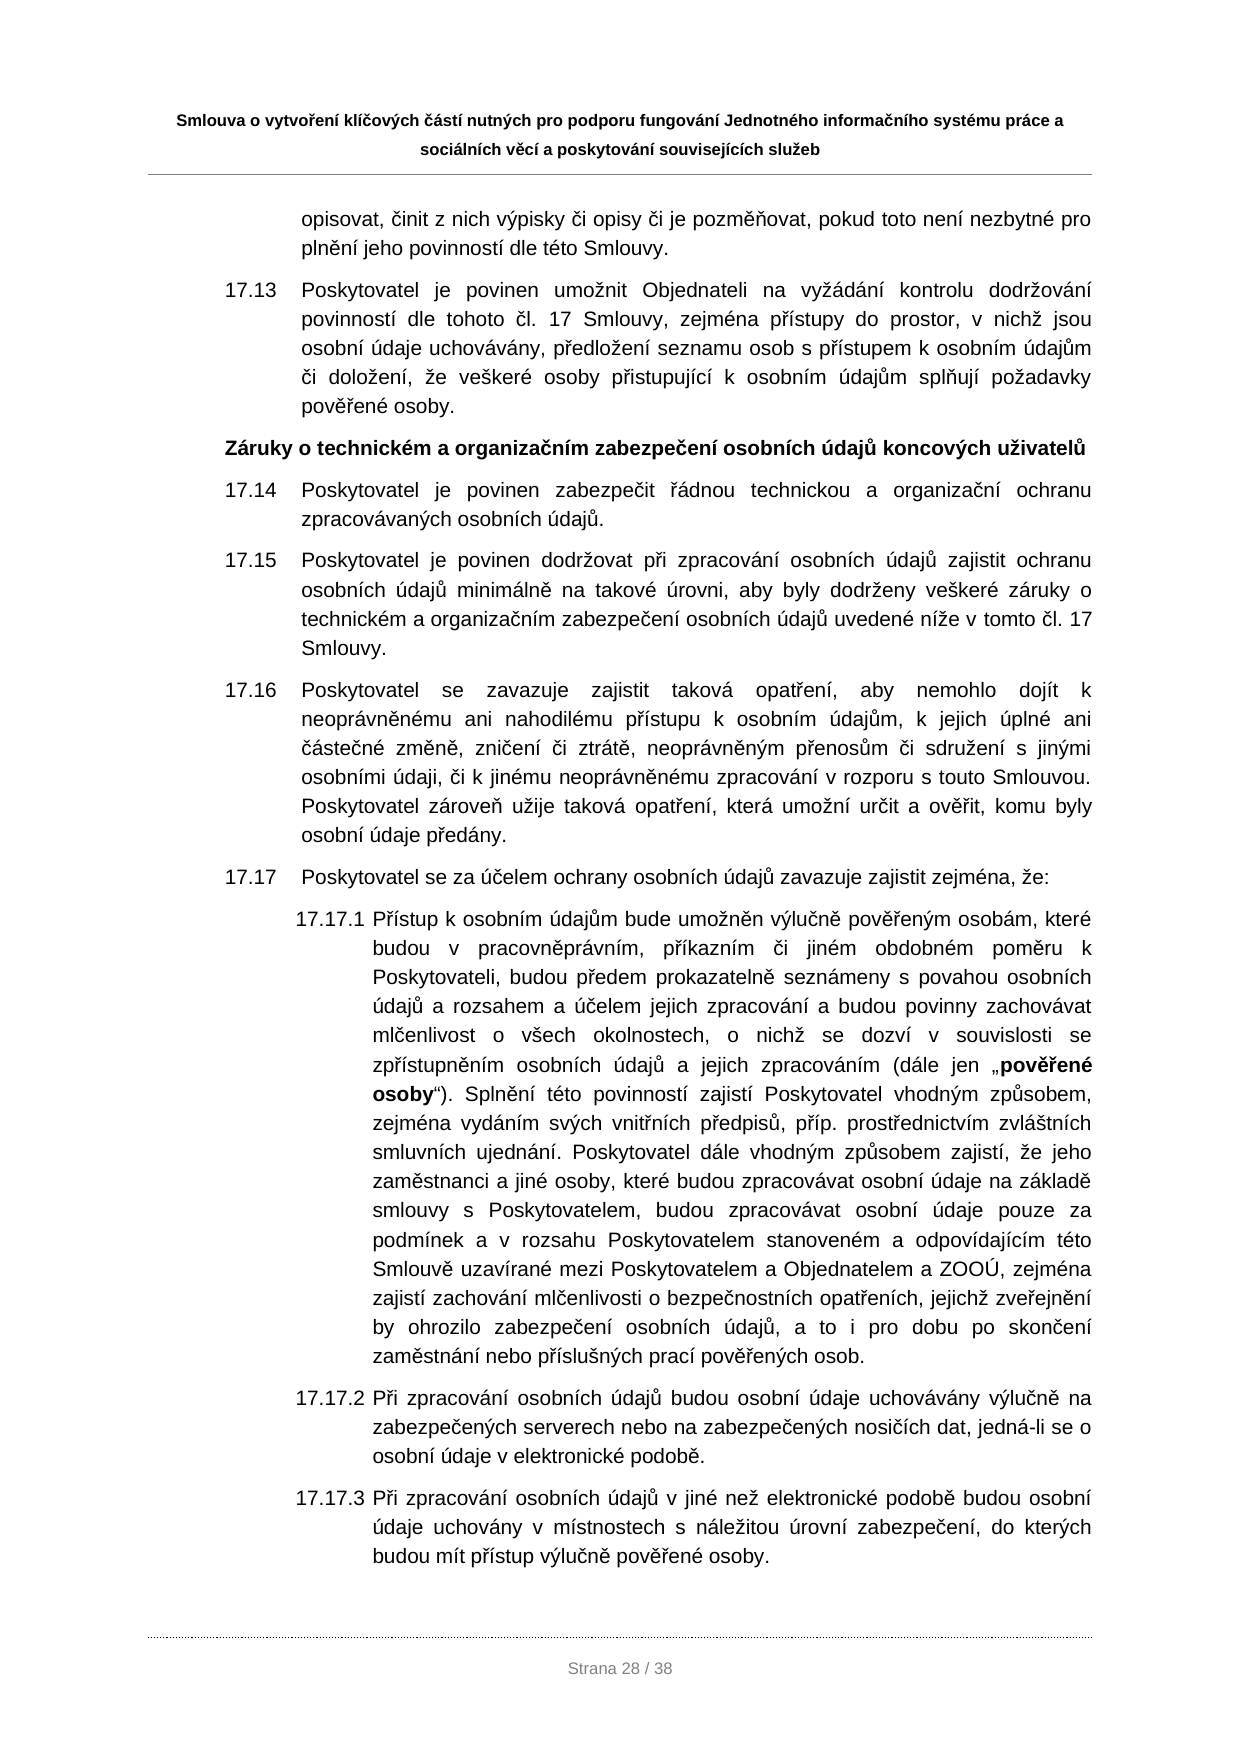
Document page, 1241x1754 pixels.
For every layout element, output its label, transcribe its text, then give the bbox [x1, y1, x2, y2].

text Poskytovatel je povinen dodržovat při zpracování osobních údajů zajistit ochranu osobních údajů minimálně na takové úrovni, aby byly dodrženy veškeré záruky o technickém a organizačním zabezpečení osobních údajů uvedené níže v tomto čl. 17 Smlouvy. [224, 544, 1092, 661]
list Přístup k osobním údajům bude umožněn výlučně pověřeným osobám, které budou v pracovněprávním, příkazním či jiném obdobném poměru k Poskytovateli, budou předem prokazatelně seznámeny s povahou osobních údajů a rozsahem a účelem jejich zpracování a budou povinny zachovávat mlčenlivost o všech okolnostech, o nichž se dozví v souvislosti se zpřístupněním osobních údajů a jejich zpracováním (dále jen „pověřené osoby“). Splnění této povinností zajistí Poskytovatel vhodným způsobem, zejména vydáním svých vnitřních předpisů, příp. prostřednictvím zvláštních smluvních ujednání. Poskytovatel dále vhodným způsobem zajistí, že jeho zaměstnanci a jiné osoby, které budou zpracovávat osobní údaje na základě smlouvy s Poskytovatelem, budou zpracovávat osobní údaje pouze za podmínek a v rozsahu Poskytovatelem stanoveném a odpovídajícím této Smlouvě uzavírané mezi Poskytovatelem a Objednatelem a ZOOÚ, zejména zajistí zachování mlčenlivosti o bezpečnostních opatřeních, jejichž zveřejnění by ohrozilo zabezpečení osobních údajů, a to i pro dobu po skončení zaměstnání nebo příslušných prací pověřených osob. [295, 903, 1092, 1369]
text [224, 203, 1092, 261]
list Při zpracování osobních údajů budou osobní údaje uchovávány výlučně na zabezpečených serverech nebo na zabezpečených nosičích dat, jedná-li se o osobní údaje v elektronické podobě. [295, 1382, 1092, 1469]
list Při zpracování osobních údajů v jiné než elektronické podobě budou osobní údaje uchovány v místnostech s náležitou úrovní zabezpečení, do kterých budou mít přístup výlučně pověřené osoby. [295, 1482, 1092, 1569]
text Poskytovatel se zavazuje zajistit taková opatření, aby nemohlo dojít k neoprávněnému ani nahodilému přístupu k osobním údajům, k jejich úplné ani částečné změně, zničení či ztrátě, neoprávněným přenosům či sdružení s jinými osobními údaji, či k jinému neoprávněnému zpracování v rozporu s touto Smlouvou. Poskytovatel zároveň užije taková opatření, která umožní určit a ověřit, komu byly osobní údaje předány. [224, 674, 1092, 849]
text Poskytovatel je povinen umožnit Objednateli na vyžádání kontrolu dodržování povinností dle tohoto čl. 17 Smlouvy, zejména přístupy do prostor, v nichž jsou osobní údaje uchovávány, předložení seznamu osob s přístupem k osobním údajům či doložení, že veškeré osoby přistupující k osobním údajům splňují požadavky pověřené osoby. [224, 274, 1092, 419]
list Záruky o technickém a organizačním zabezpečení osobních údajů koncových uživatelů [224, 432, 1092, 461]
text Poskytovatel je povinen zabezpečit řádnou technickou a organizační ochranu zpracovávaných osobních údajů. [224, 474, 1092, 532]
text Poskytovatel se za účelem ochrany osobních údajů zavazuje zajistit zejména, že: [224, 861, 1092, 890]
